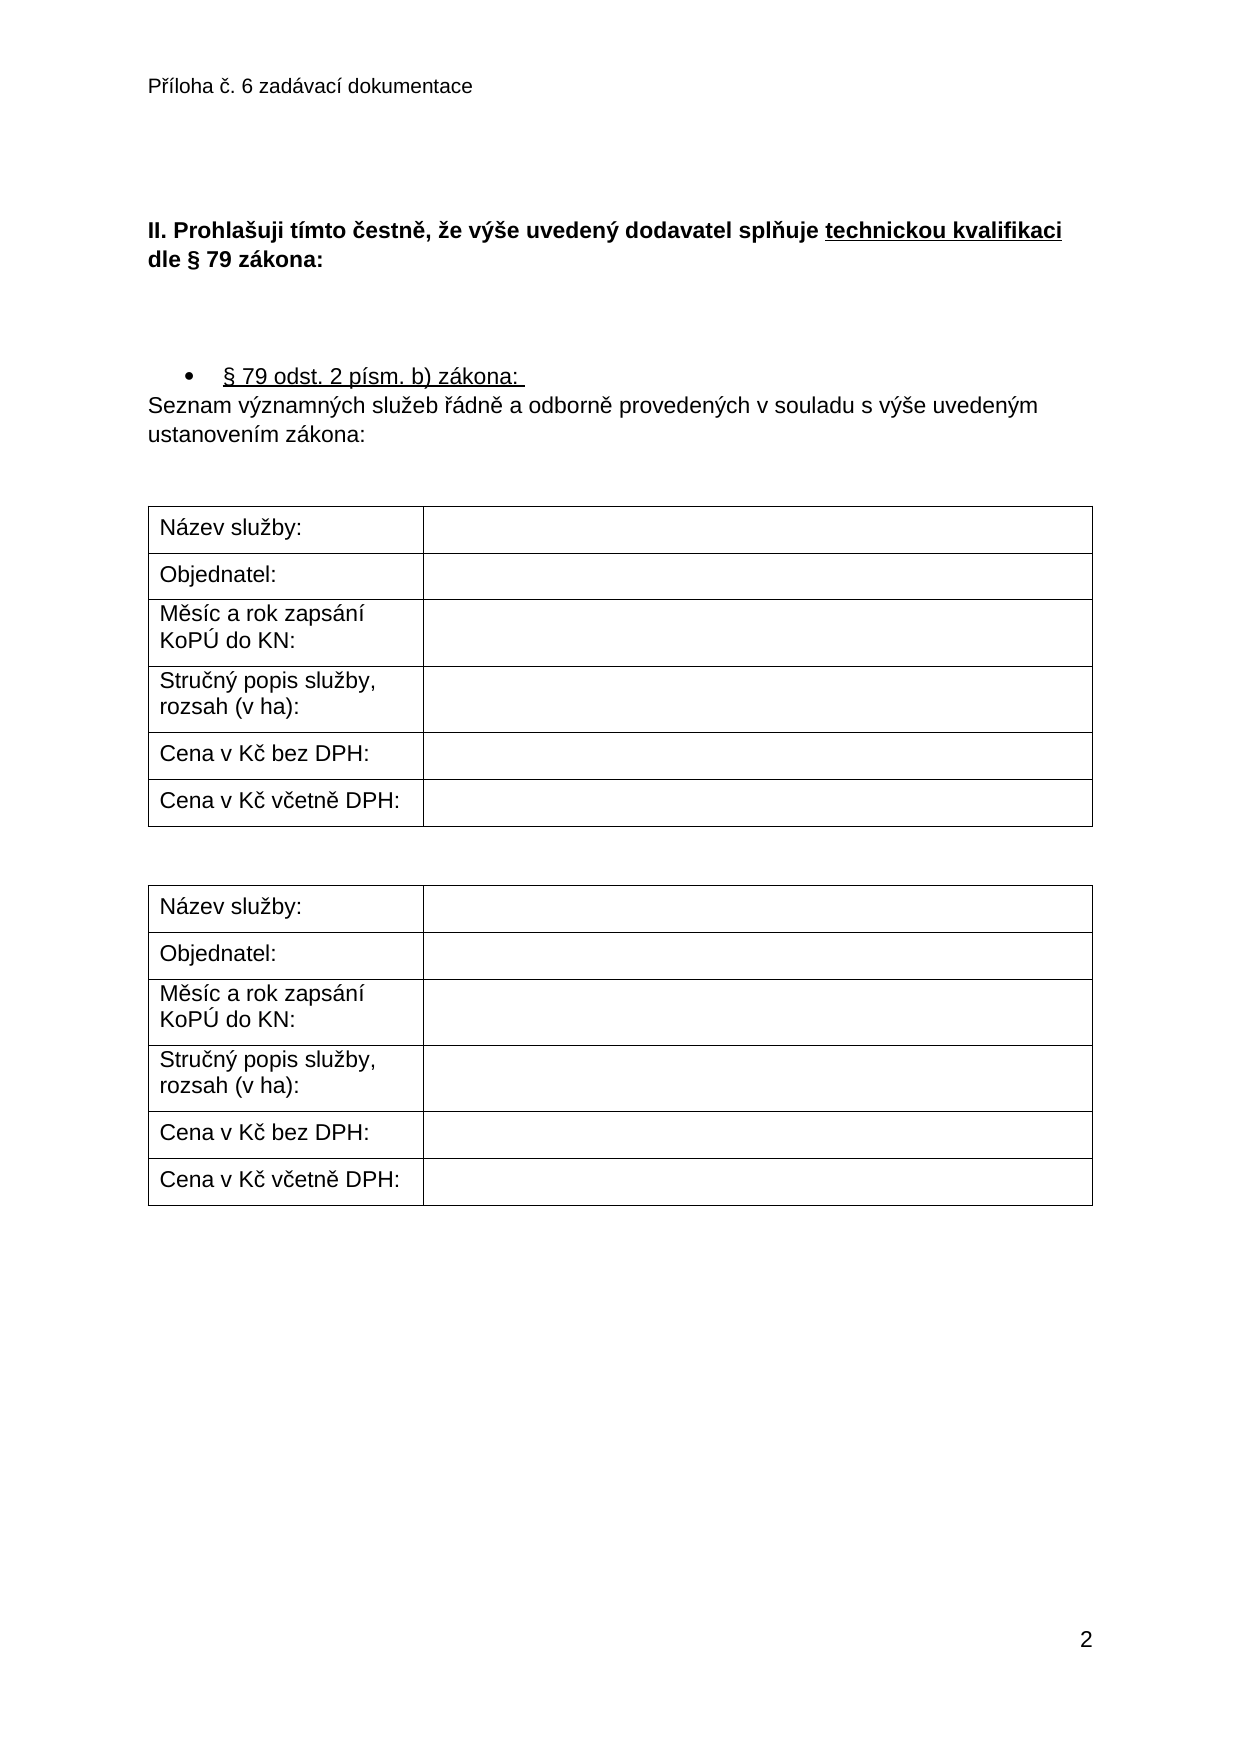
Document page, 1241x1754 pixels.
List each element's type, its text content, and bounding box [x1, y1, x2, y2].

table_cell Objednatel: [149, 933, 423, 979]
table_cell Cena v Kč bez DPH: [149, 1112, 423, 1158]
table_header [424, 507, 1092, 552]
table_cell [424, 1046, 1092, 1111]
table_cell Stručný popis služby, rozsah (v ha): [149, 1046, 423, 1111]
table_cell Objednatel: [149, 554, 423, 599]
table_cell [424, 554, 1092, 599]
table_cell [424, 600, 1092, 666]
table_header Název služby: [149, 886, 423, 932]
table_cell [424, 780, 1092, 826]
text II. Prohlašuji tímto čestně, že výše uvedený dodavatel splňuje technickou kvalifikaci dle § 79 zákona: [148, 214, 1093, 272]
table_cell Měsíc a rok zapsání KoPÚ do KN: [149, 600, 423, 666]
table_cell [424, 733, 1092, 779]
table_cell [424, 1112, 1092, 1158]
table_cell Měsíc a rok zapsání KoPÚ do KN: [149, 980, 423, 1045]
table_cell [424, 667, 1092, 732]
table_header [424, 886, 1092, 932]
table_header Název služby: [149, 507, 423, 552]
table_cell [424, 980, 1092, 1045]
table_cell Stručný popis služby, rozsah (v ha): [149, 667, 423, 732]
list § 79 odst. 2 písm. b) zákona: [185, 360, 1093, 389]
table_cell [424, 1159, 1092, 1205]
table_cell Cena v Kč včetně DPH: [149, 1159, 423, 1205]
table_cell Cena v Kč včetně DPH: [149, 780, 423, 826]
table_cell [424, 933, 1092, 979]
text Seznam významných služeb řádně a odborně provedených v souladu s výše uvedeným ustanovením zákona: [148, 389, 1093, 447]
table_cell Cena v Kč bez DPH: [149, 733, 423, 779]
